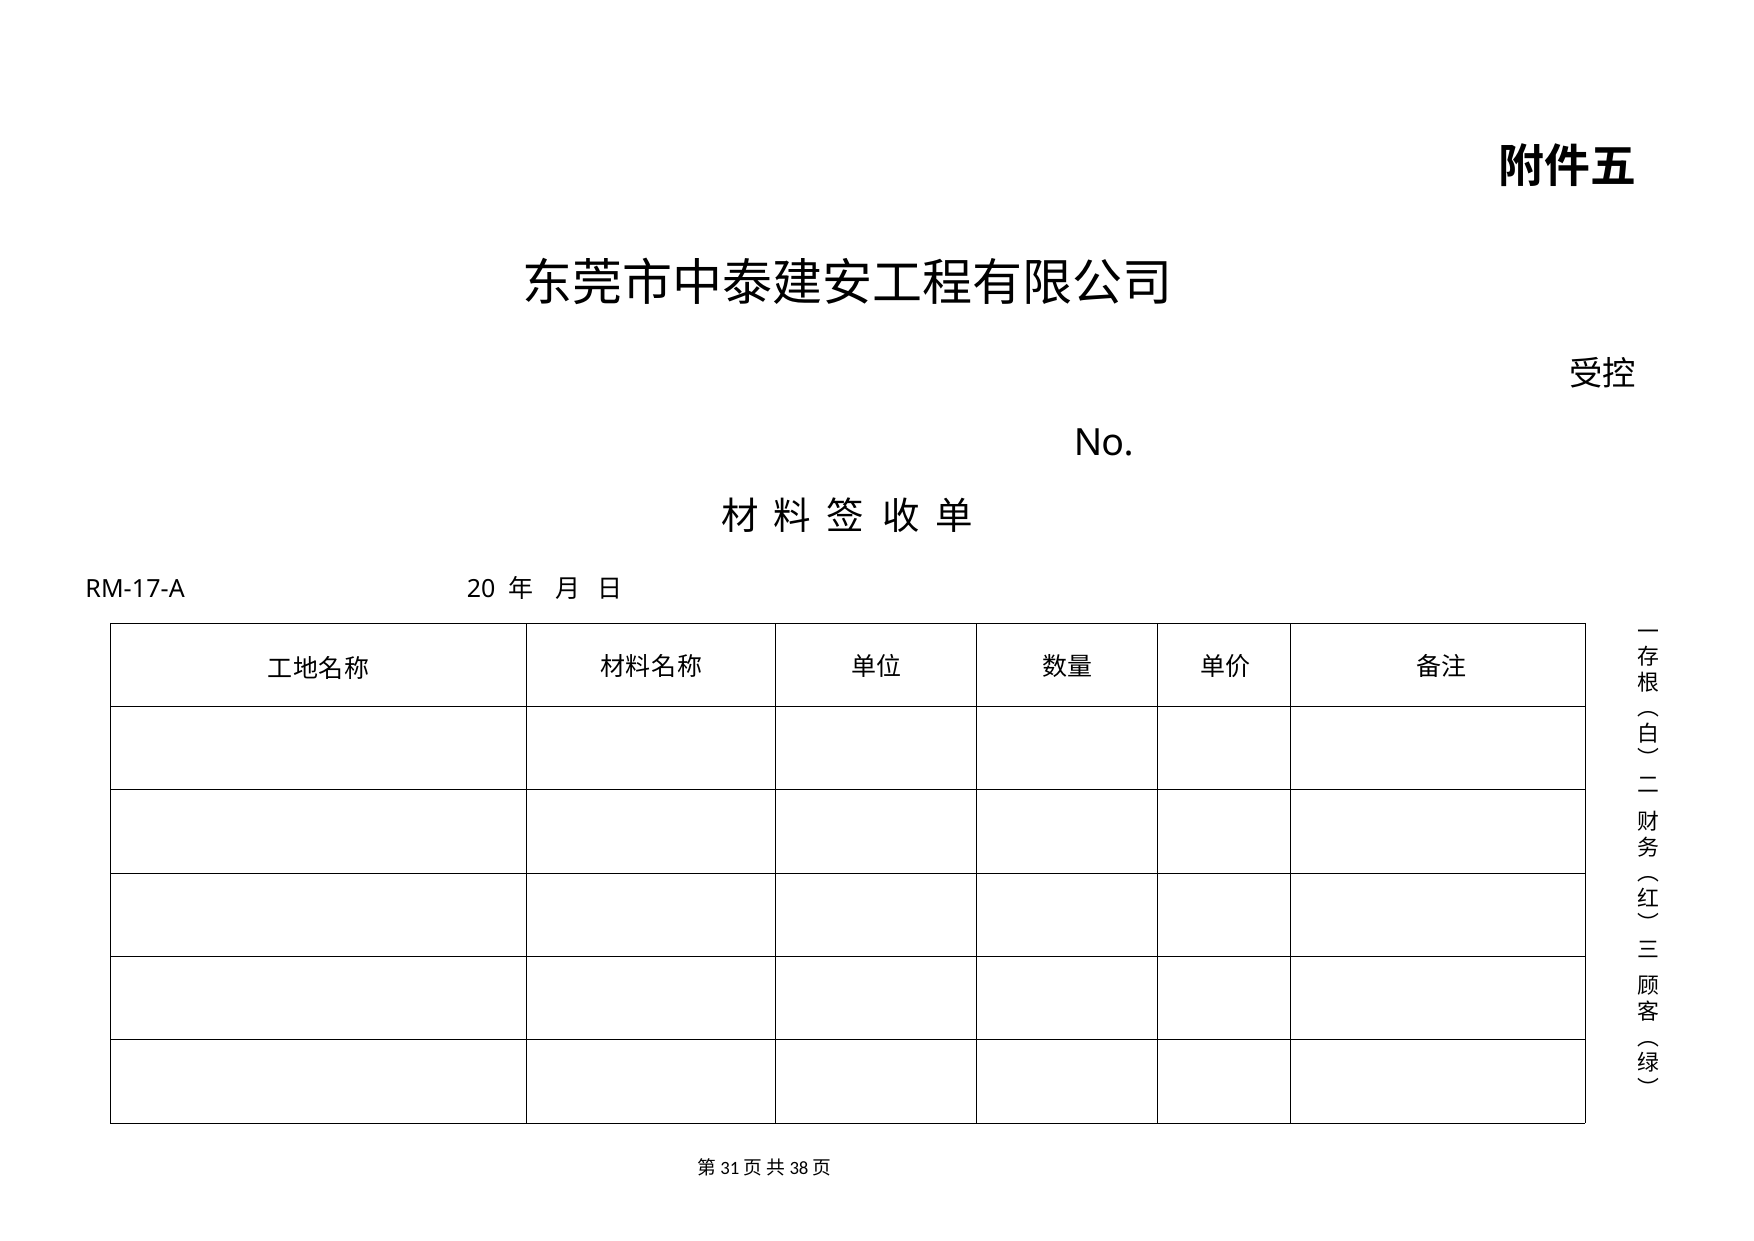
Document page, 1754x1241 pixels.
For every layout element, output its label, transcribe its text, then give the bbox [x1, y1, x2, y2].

table_cell [977, 707, 1157, 789]
table_cell [776, 1040, 976, 1123]
table_header 单位 [776, 624, 976, 706]
table_cell [527, 1040, 775, 1123]
text 东莞市中泰建安工程有限公司 [59, 242, 1636, 315]
text RM-17-A 20 年 月 日 [85, 568, 1636, 605]
table_cell [1291, 1040, 1585, 1123]
table_cell [527, 790, 775, 873]
table_cell [1158, 874, 1290, 956]
table_cell [1158, 707, 1290, 789]
table_cell [1291, 707, 1585, 789]
table_cell [977, 874, 1157, 956]
table_cell [527, 707, 775, 789]
table_cell [776, 707, 976, 789]
table_cell [1158, 957, 1290, 1039]
table_cell [111, 790, 526, 873]
table_cell [776, 874, 976, 956]
table_cell [111, 874, 526, 956]
table_header 材料名称 [527, 624, 775, 706]
text 受控 [59, 315, 1636, 395]
table_cell [776, 957, 976, 1039]
text 材 料 签 收 单 [59, 486, 1636, 541]
table_cell [776, 790, 976, 873]
table_cell [1291, 957, 1585, 1039]
table_cell [977, 790, 1157, 873]
table_cell [111, 707, 526, 789]
text No. [748, 415, 1636, 466]
table_header 数量 [977, 624, 1157, 706]
table_cell [527, 957, 775, 1039]
table_cell [1158, 790, 1290, 873]
table_cell [977, 1040, 1157, 1123]
table_cell [111, 957, 526, 1039]
table_cell [1158, 1040, 1290, 1123]
table_cell [111, 1040, 526, 1123]
text 附件五 [59, 114, 1636, 212]
table_header 工地名称 [111, 624, 526, 706]
table_cell [1291, 874, 1585, 956]
table_header 备注 [1291, 624, 1585, 706]
table_cell [977, 957, 1157, 1039]
table_cell [1291, 790, 1585, 873]
table_header 单价 [1158, 624, 1290, 706]
table_cell [527, 874, 775, 956]
